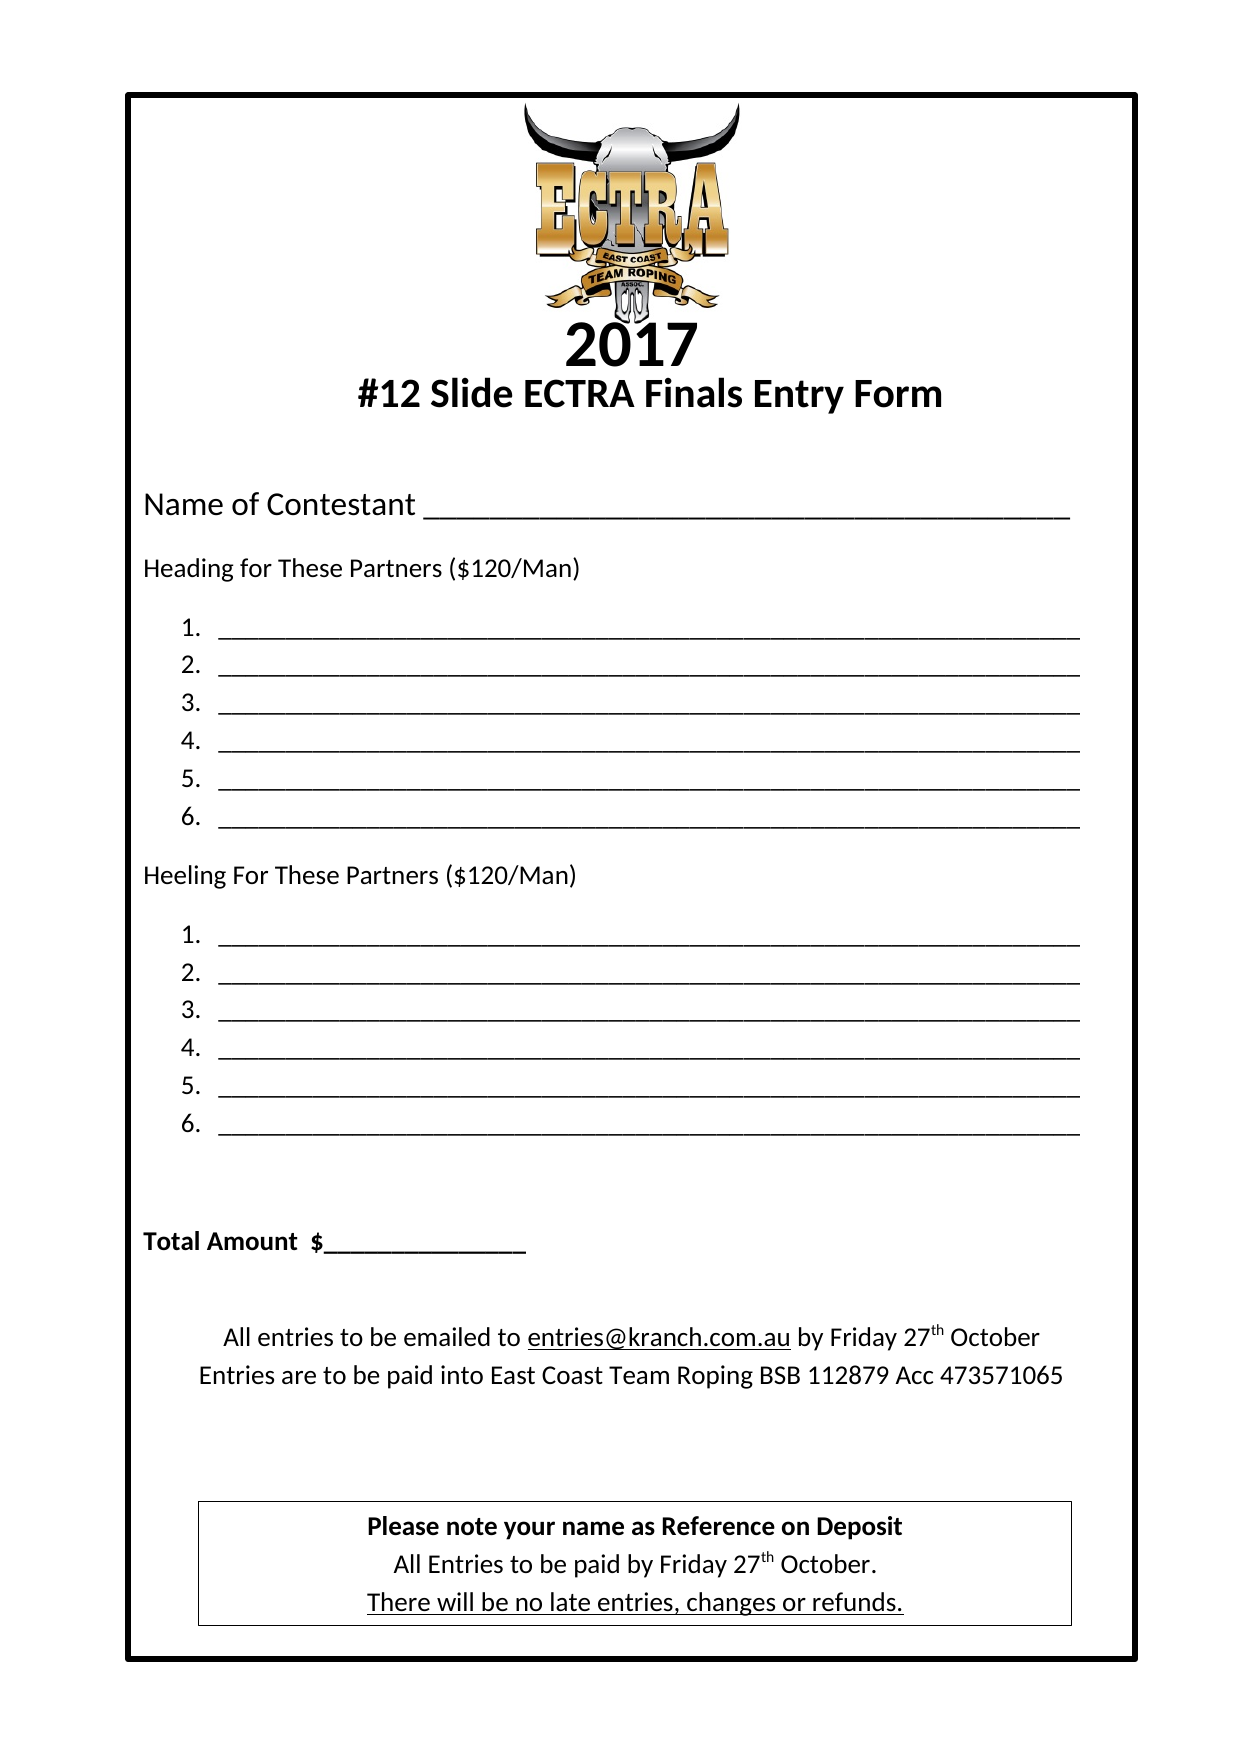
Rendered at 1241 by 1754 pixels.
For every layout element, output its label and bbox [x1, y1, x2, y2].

picture [521, 102, 742, 324]
